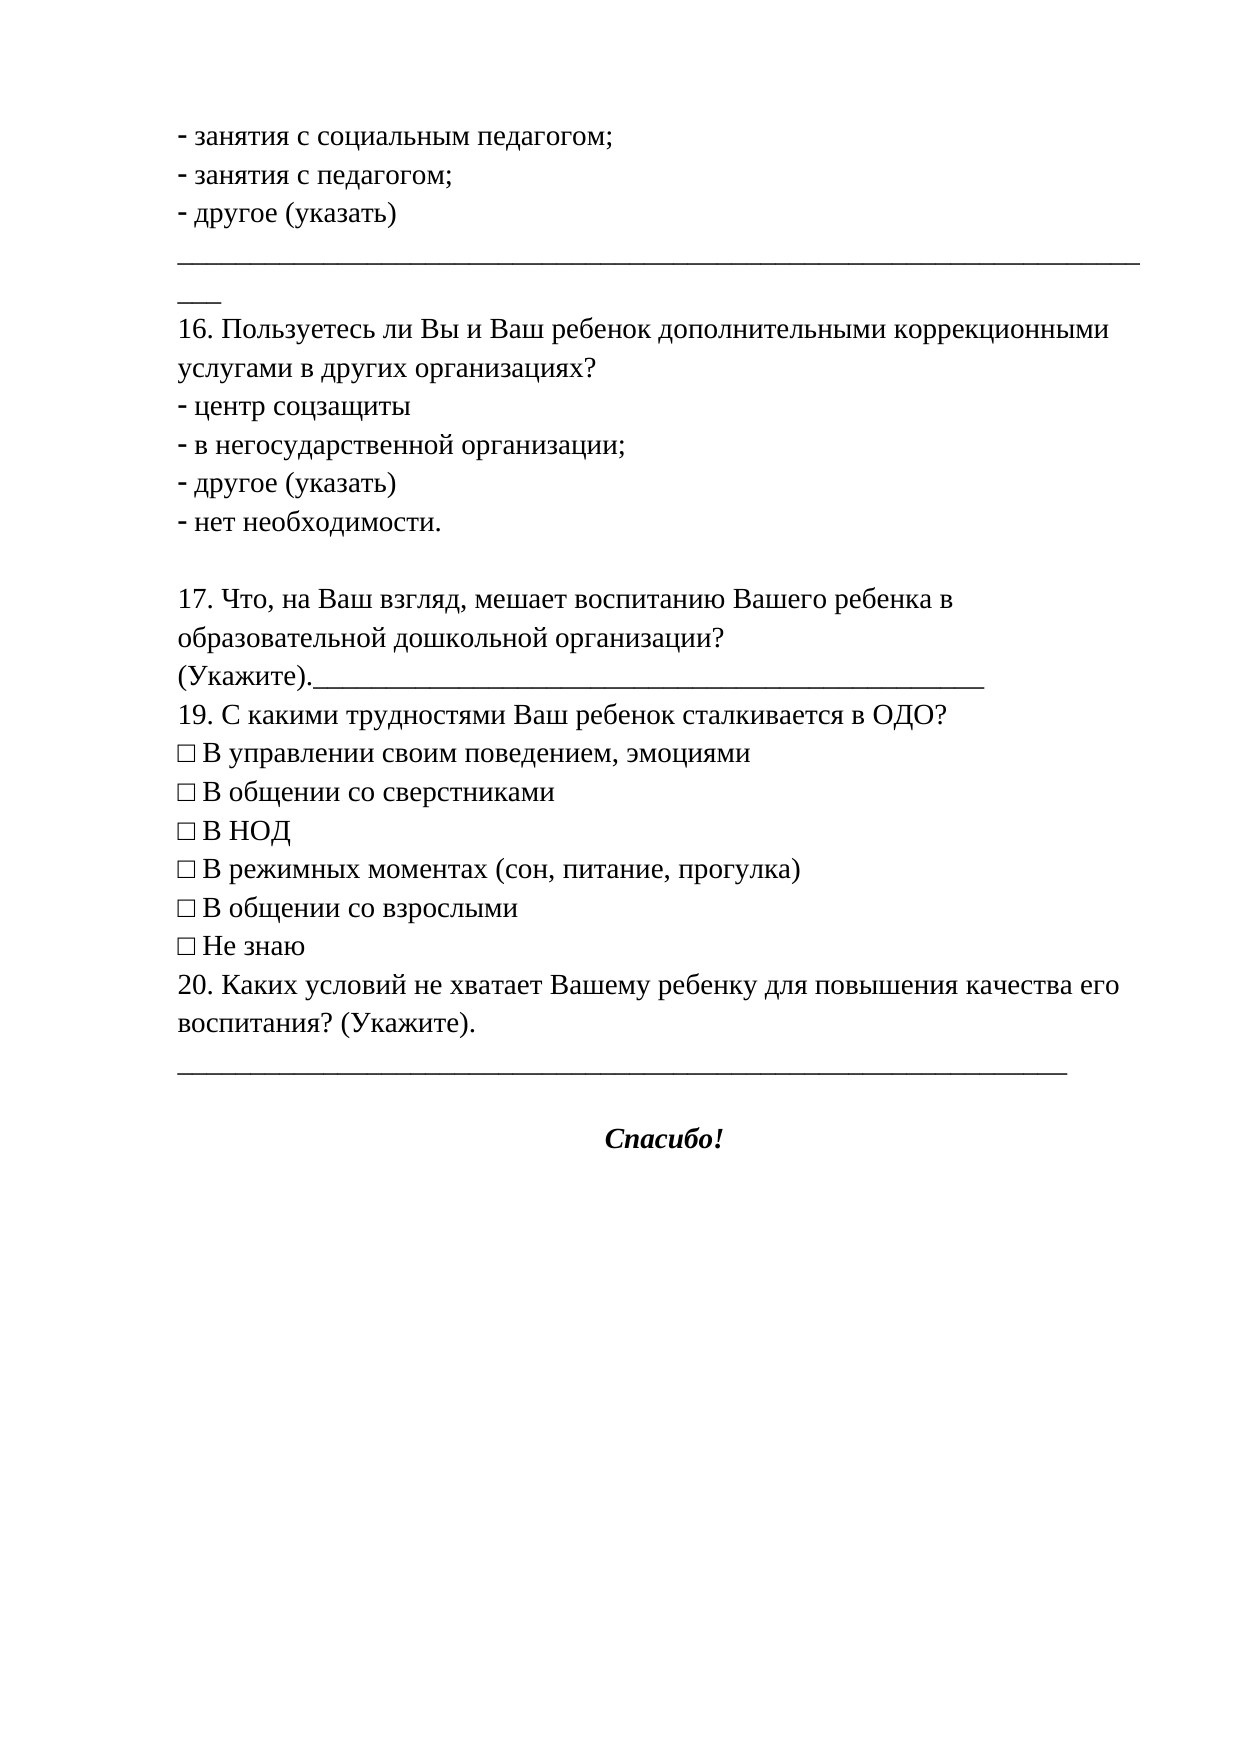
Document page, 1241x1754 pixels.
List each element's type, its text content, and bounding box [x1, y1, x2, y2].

text нет необходимости. [177, 504, 1152, 538]
text занятия с социальным педагогом; [177, 118, 1152, 152]
text в негосударственной организации; [177, 427, 1152, 461]
text другое (указать) [177, 466, 1152, 499]
text □ В общении со сверстниками [177, 774, 1152, 808]
text □ Не знаю [177, 928, 1152, 962]
text занятия с педагогом; [177, 157, 1152, 190]
text 16. Пользуетесь ли Вы и Ваш ребенок дополнительными коррекционными услугами в других организациях? [177, 311, 1152, 383]
text 19. С какими трудностями Ваш ребенок сталкивается в ОДО? [177, 697, 1152, 731]
text 20. Каких условий не хватает Вашему ребенку для повышения качества его воспитания? (Укажите). _____________________________________________________________ [177, 967, 1152, 1077]
text □ В НОД [177, 813, 1152, 846]
text □ В общении со взрослыми [177, 890, 1152, 923]
text □ В режимных моментах (сон, питание, прогулка) [177, 851, 1152, 885]
text 17. Что, на Ваш взгляд, мешает воспитанию Вашего ребенка в образовательной дошкольной организации? (Укажите).______________________________________________ [177, 581, 1152, 692]
text центр соцзащиты [177, 388, 1152, 422]
text □ В управлении своим поведением, эмоциями [177, 736, 1152, 769]
text другое (указать) _____________________________________________________________________ [177, 195, 1152, 306]
text Спасибо! [177, 1121, 1152, 1154]
